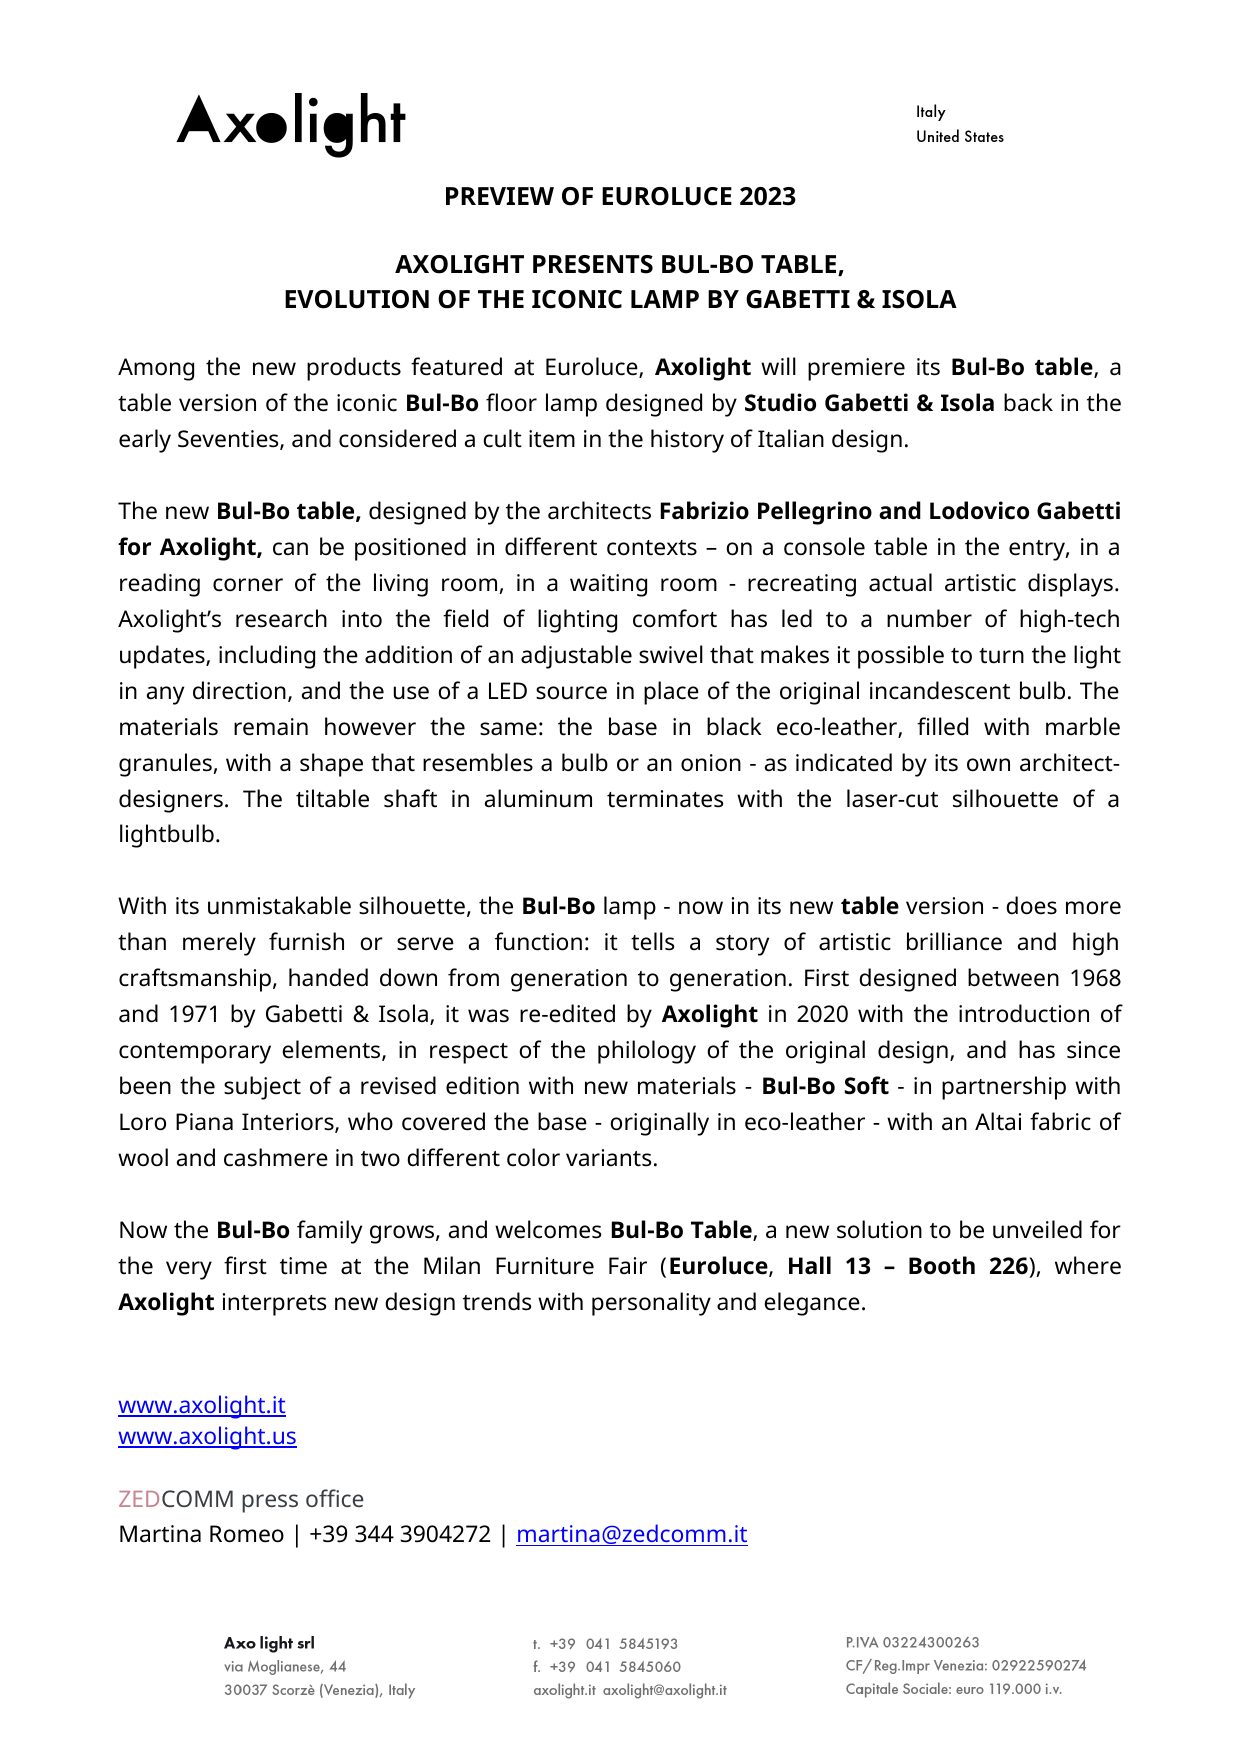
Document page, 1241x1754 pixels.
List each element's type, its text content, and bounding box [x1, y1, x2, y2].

text EVOLUTION OF THE ICONIC LAMP BY GABETTI & ISOLA [118, 281, 1122, 315]
text www.axolight.us [118, 1420, 1122, 1451]
text Now the Bul-Bo family grows, and welcomes Bul-Bo Table, a new solution to be unveiled for the very first time at the Milan Furniture Fair (Euroluce, Hall 13 – Booth 226), where Axolight interprets new design trends with personality and elegance. [118, 1214, 1122, 1317]
text With its unmistakable silhouette, the Bul-Bo lamp - now in its new table version - does more than merely furnish or serve a function: it tells a story of artistic brilliance and high craftsmanship, handed down from generation to generation. First designed between 1968 and 1971 by Gabetti & Isola, it was re-edited by Axolight in 2020 with the introduction of contemporary elements, in respect of the philology of the original design, and has since been the subject of a revised edition with new materials - Bul-Bo Soft - in partnership with Loro Piana Interiors, who covered the base - originally in eco-leather - with an Altai fabric of wool and cashmere in two different color variants. [118, 890, 1122, 1173]
picture [0, 1620, 1172, 1754]
text PREVIEW OF EUROLUCE 2023 [118, 179, 1122, 213]
text ZEDCOMM press office [118, 1482, 1064, 1514]
text AXOLIGHT PRESENTS BUL-BO TABLE, [118, 247, 1122, 281]
text The new Bul-Bo table, designed by the architects Fabrizio Pellegrino and Lodovico Gabetti for Axolight, can be positioned in different contexts – on a console table in the entry, in a reading corner of the living room, in a waiting room - recreating actual artistic displays. Axolight’s research into the field of lighting comfort has led to a number of high-tech updates, including the addition of an adjustable swivel that makes it possible to turn the light in any direction, and the use of a LED source in place of the original incandescent bulb. The materials remain however the same: the base in black eco-leather, filled with marble granules, with a shape that resembles a bulb or an onion - as indicated by its own architect-designers. The tiltable shaft in aluminum terminates with the laser-cut silhouette of a lightbulb. [118, 495, 1122, 850]
text www.axolight.it [118, 1389, 1122, 1420]
text Among the new products featured at Euroluce, Axolight will premiere its Bul-Bo table, a table version of the iconic Bul-Bo floor lamp designed by Studio Gabetti & Isola back in the early Seventies, and considered a cult item in the history of Italian design. [118, 351, 1122, 454]
text Martina Romeo | +39 344 3904272 | martina@zedcomm.it [118, 1518, 1122, 1550]
picture [0, 0, 1236, 167]
